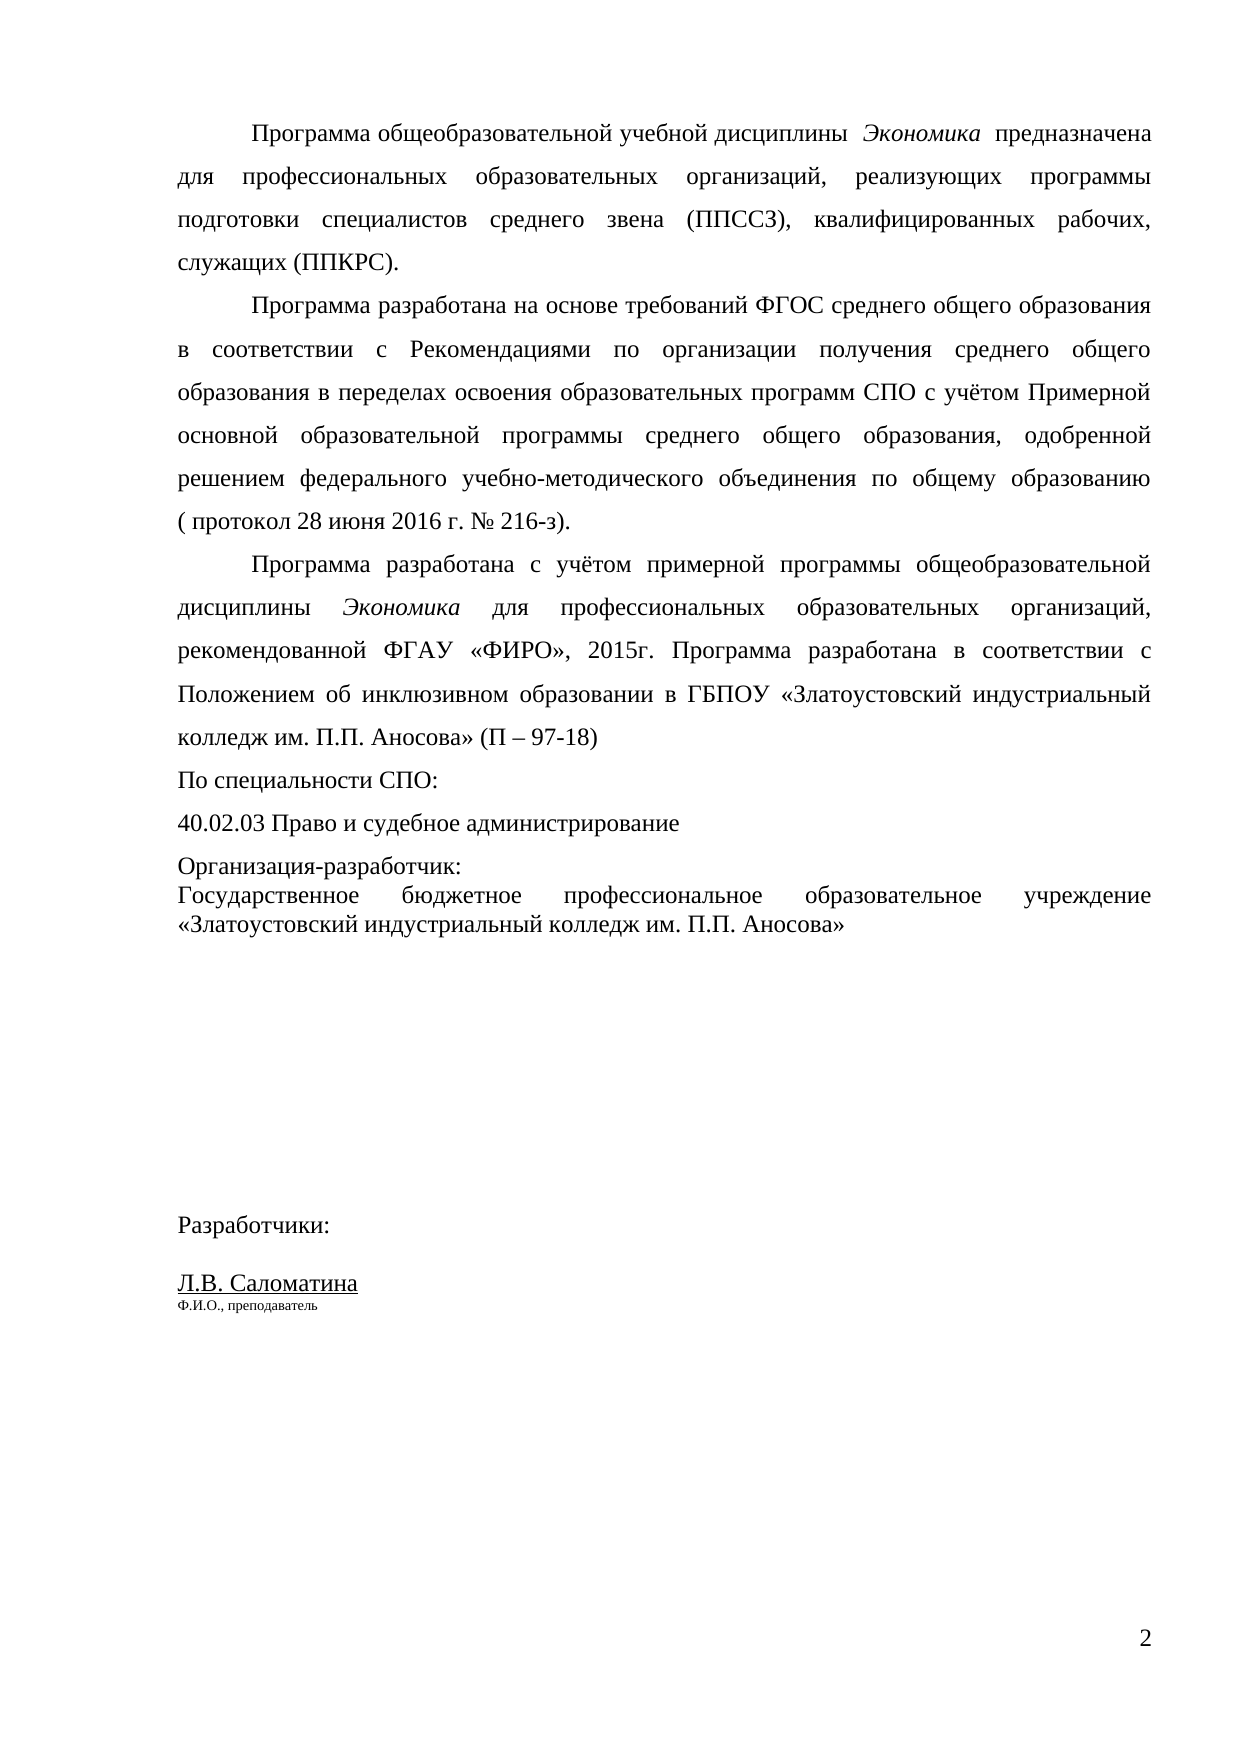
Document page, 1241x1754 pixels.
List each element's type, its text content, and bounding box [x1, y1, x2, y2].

text Программа разработана на основе требований ФГОС среднего общего образования в соответствии с Рекомендациями по организации получения среднего общего образования в переделах освоения образовательных программ СПО с учётом Примерной основной образовательной программы среднего общего образования, одобренной решением федерального учебно-методического объединения по общему образованию ( протокол 28 июня 2016 г. № 216-з). [177, 291, 1152, 535]
text 40.02.03 Право и судебное администрирование [177, 808, 1152, 837]
text По специальности СПО: [177, 765, 1152, 794]
text Организация-разработчик: [177, 851, 1152, 880]
text Государственное бюджетное профессиональное образовательное учреждение «Златоустовский индустриальный колледж им. П.П. Аносова» [177, 880, 1152, 937]
text Программа разработана с учётом примерной программы общеобразовательной дисциплины Экономика для профессиональных образовательных организаций, рекомендованной ФГАУ «ФИРО», 2015г. Программа разработана в соответствии с Положением об инклюзивном образовании в ГБПОУ «Златоустовский индустриальный колледж им. П.П. Аносова» (П – 97-18) [177, 549, 1152, 751]
text Ф.И.О., преподаватель [177, 1297, 1152, 1326]
text Разработчики: [177, 1211, 1152, 1239]
text Программа общеобразовательной учебной дисциплины Экономика предназначена для профессиональных образовательных организаций, реализующих программы подготовки специалистов среднего звена (ППССЗ), квалифицированных рабочих, служащих (ППКРС). [177, 118, 1152, 276]
text Л.В. Саломатина [177, 1268, 1152, 1297]
